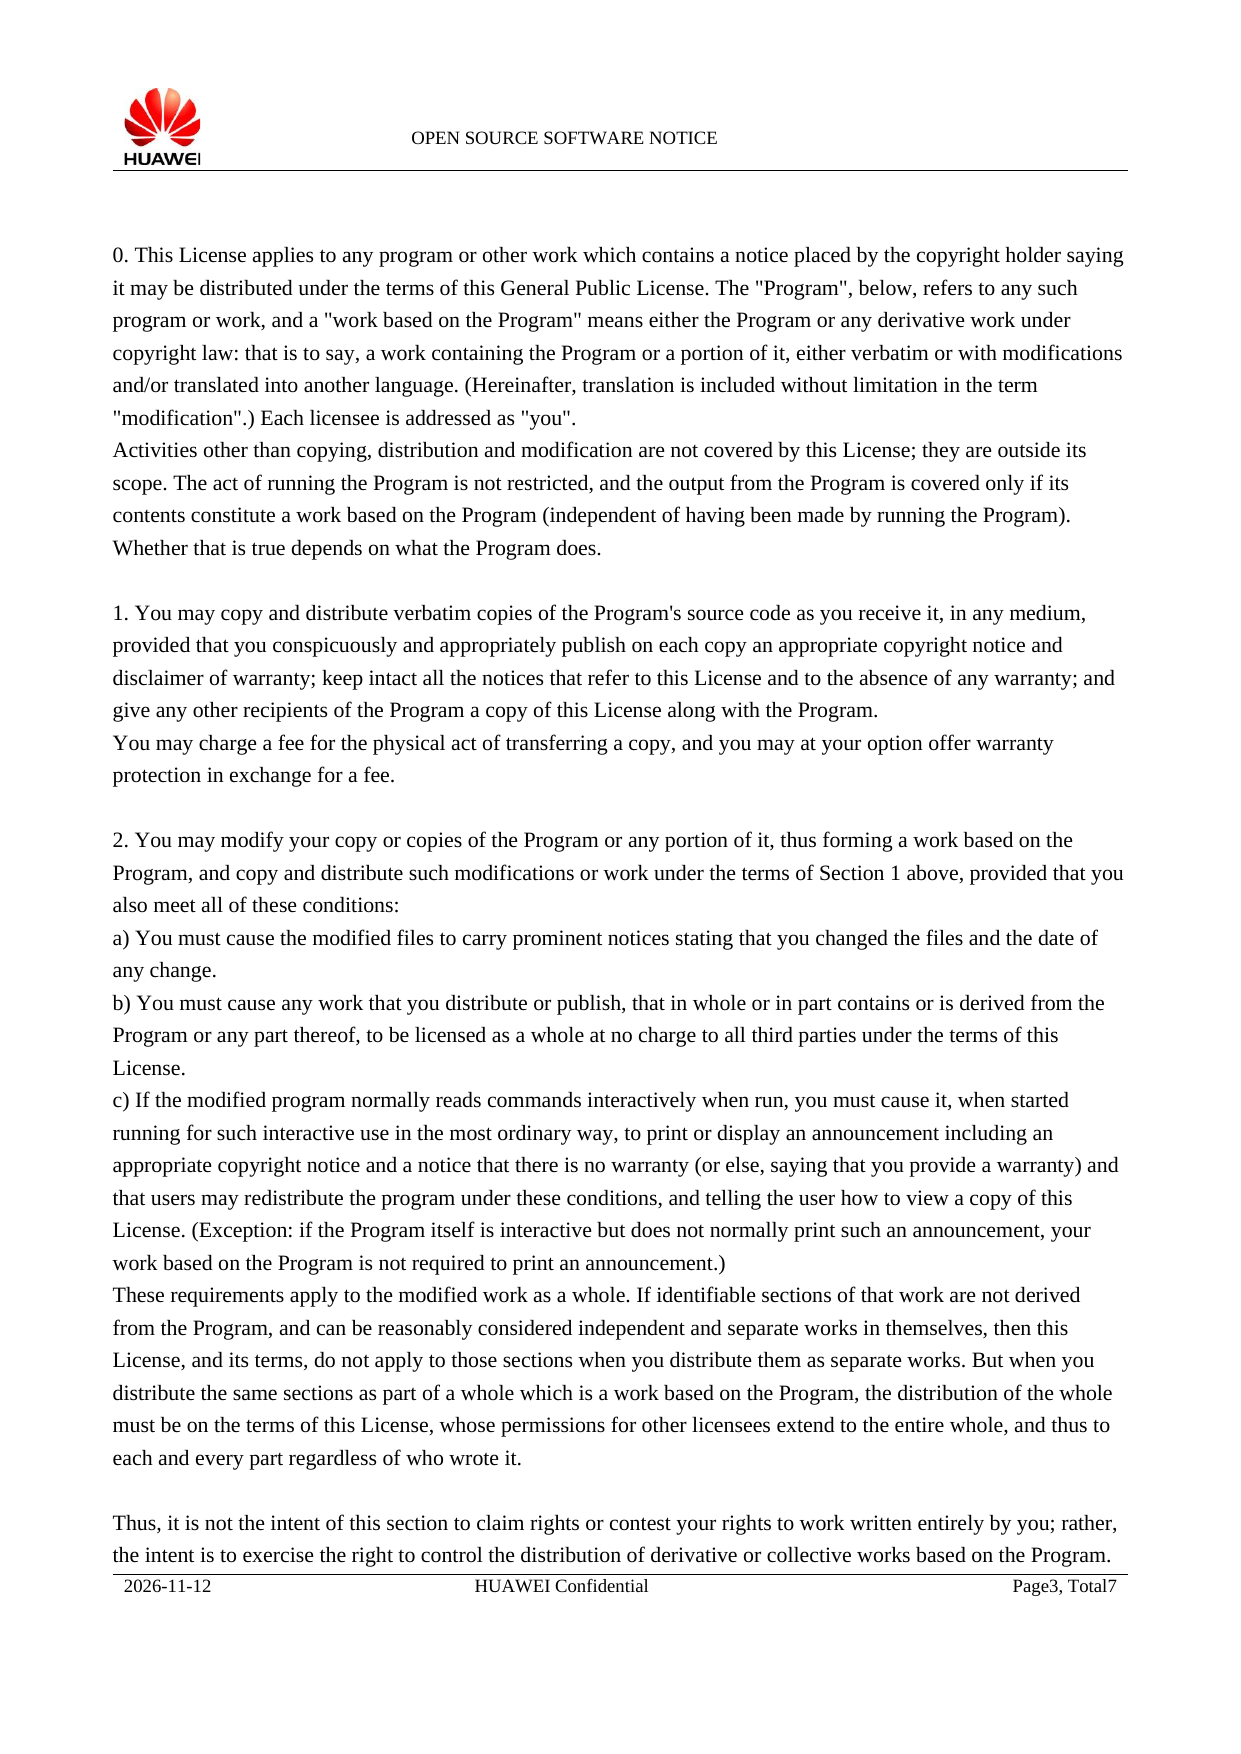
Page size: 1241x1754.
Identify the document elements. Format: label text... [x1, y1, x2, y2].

picture [124, 88, 201, 165]
